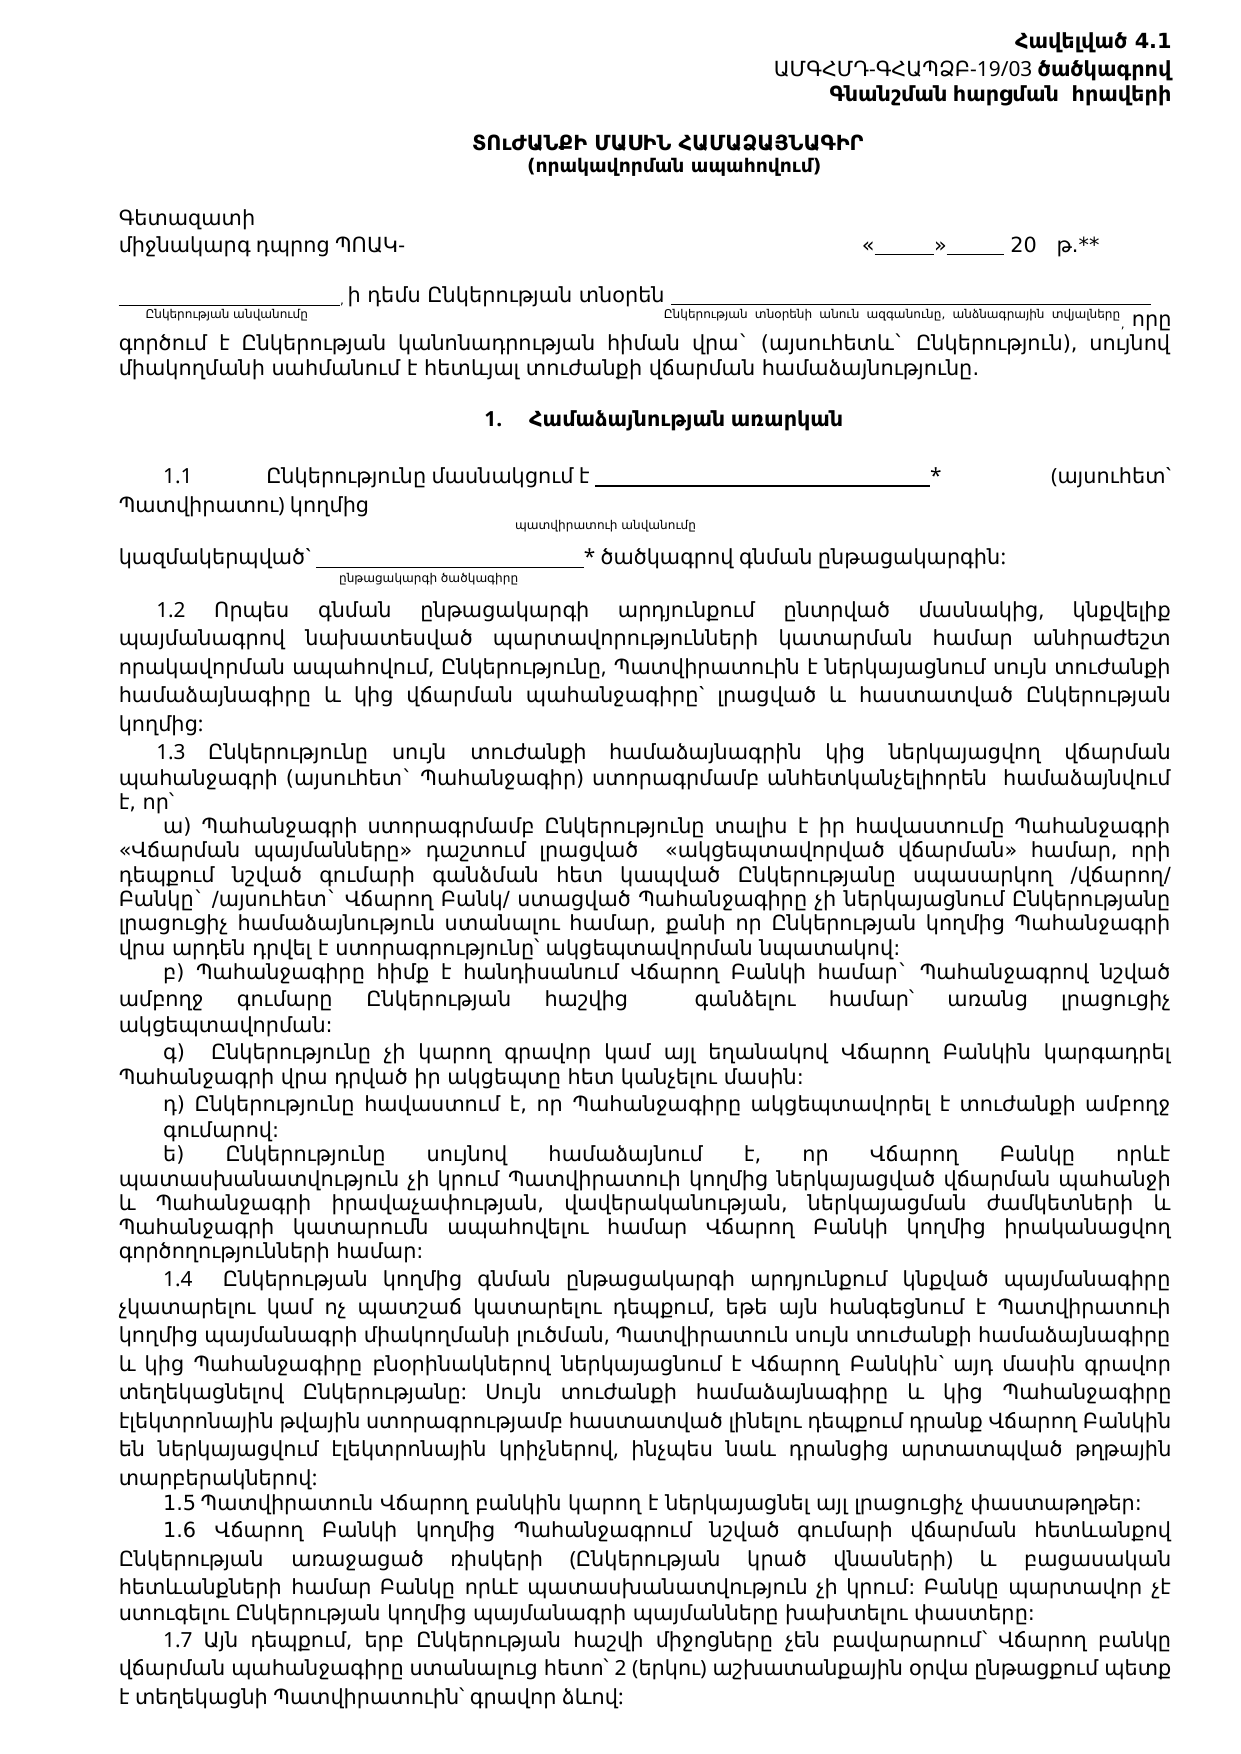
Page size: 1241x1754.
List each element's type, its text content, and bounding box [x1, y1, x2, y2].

text 1.3 Ընկերությունը սույն տուժանքի համաձայնագրին կից ներկայացվող վճարման պահանջագրի (այսուհետ` Պահանջագիր) ստորագրմամբ անհետկանչելիորեն համաձայնվում է, որ՝ [118, 737, 1171, 814]
text Ընկերության անվանումը Ընկերության տնօրենի անուն ազգանունը, անձնագրային տվյալները, որը գործում է Ընկերության կանոնադրության հիման վրա` (այսուհետև` Ընկերություն), սույնով միակողմանի սահմանում է հետևյալ տուժանքի վճարման համաձայնությունը. [118, 307, 1171, 380]
text ԱՄԳՀՄԴ-ԳՀԱՊՁԲ-19/03 ծածկագրով [118, 54, 1171, 82]
text (որակավորման ապահովում) [118, 155, 1171, 177]
text , ի դեմս Ընկերության տնօրեն [118, 283, 1171, 307]
list Պատվիրատուն Վճարող բանկին կարող է ներկայացնել այլ լրացուցիչ փաստաթղթեր: [163, 1491, 1171, 1515]
text պատվիրատուի անվանումը [163, 518, 1171, 542]
text ընթացակարգի ծածկագիրը [163, 571, 1171, 595]
text 1.2 Որպես գնման ընթացակարգի արդյունքում ընտրված մասնակից, կնքվելիք պայմանագրով նախատեսված պարտավորությունների կատարման համար անհրաժեշտ որակավորման ապահովում, Ընկերությունը, Պատվիրատուին է ներկայացնում սույն տուժանքի համաձայնագիրը և կից վճարման պահանջագիրը` լրացված և հաստատված Ընկերության կողմից: [118, 595, 1171, 737]
text բ) Պահանջագիրը հիմք է հանդիսանում Վճարող Բանկի համար` Պահանջագրով նշված ամբողջ գումարը Ընկերության հաշվից գանձելու համար՝ առանց լրացուցիչ ակցեպտավորման: [118, 960, 1171, 1037]
text գ) Ընկերությունը չի կարող գրավոր կամ այլ եղանակով Վճարող Բանկին կարգադրել Պահանջագրի վրա դրված իր ակցեպտը հետ կանչելու մասին: [118, 1037, 1171, 1089]
text 1.4 Ընկերության կողմից գնման ընթացակարգի արդյունքում կնքված պայմանագիրը չկատարելու կամ ոչ պատշաճ կատարելու դեպքում, եթե այն հանգեցնում է Պատվիրատուի կողմից պայմանագրի միակողմանի լուծման, Պատվիրատուն սույն տուժանքի համաձայնագիրը և կից Պահանջագիրը բնօրինակներով ներկայացնում է Վճարող Բանկին` այդ մասին գրավոր տեղեկացնելով Ընկերությանը: Սույն տուժանքի համաձայնագիրը և կից Պահանջագիրը էլեկտրոնային թվային ստորագրությամբ հաստատված լինելու դեպքում դրանք Վճարող Բանկին են ներկայացվում էլեկտրոնային կրիչներով, ինչպես նաև դրանցից արտատպված թղթային տարբերակներով: [118, 1264, 1171, 1491]
text ա) Պահանջագրի ստորագրմամբ Ընկերությունը տալիս է իր հավաստումը Պահանջագրի «Վճարման պայմանները» դաշտում լրացված «ակցեպտավորված վճարման» համար, որի դեպքում նշված գումարի գանձման հետ կապված Ընկերությանը սպասարկող /վճարող/ Բանկը` /այսուհետ` Վճարող Բանկ/ ստացված Պահանջագիրը չի ներկայացնում Ընկերությանը լրացուցիչ համաձայնություն ստանալու համար, քանի որ Ընկերության կողմից Պահանջագրի վրա արդեն դրվել է ստորագրությունը՝ ակցեպտավորման նպատակով: [118, 814, 1171, 960]
text 1.7 Այն դեպքում, երբ Ընկերության հաշվի միջոցները չեն բավարարում՝ Վճարող բանկը վճարման պահանջագիրը ստանալուց հետո՝ 2 (երկու) աշխատանքային օրվա ընթացքում պետք է տեղեկացնի Պատվիրատուին՝ գրավոր ձևով: [118, 1625, 1171, 1710]
text դ) Ընկերությունը հավաստում է, որ Պահանջագիրը ակցեպտավորել է տուժանքի ամբողջ գումարով: [163, 1089, 1171, 1142]
text Գետազատի [118, 206, 1171, 230]
list Ընկերությունը մասնակցում է * (այսուհետ` Պատվիրատու) կողմից [118, 461, 1171, 518]
list Համաձայնության առարկան [156, 404, 1171, 432]
text ե) Ընկերությունը սույնով համաձայնում է, որ Վճարող Բանկը որևէ պատասխանատվություն չի կրում Պատվիրատուի կողմից ներկայացված վճարման պահանջի և Պահանջագրի իրավաչափության, վավերականության, ներկայացման ժամկետների և Պահանջագրի կատարումն ապահովելու համար Վճարող Բանկի կողմից իրականացվող գործողությունների համար: [118, 1142, 1171, 1264]
text միջնակարգ դպրոց ՊՈԱԿ- « » 20 թ.** [118, 230, 1171, 258]
text կազմակերպված` * ծածկագրով գնման ընթացակարգին: [118, 542, 1171, 571]
text Հավելված 4.1 [118, 29, 1171, 54]
text ՏՈւԺԱՆՔԻ ՄԱՍԻՆ ՀԱՄԱՁԱՅՆԱԳԻՐ [118, 131, 1171, 155]
text 1.6 Վճարող Բանկի կողմից Պահանջագրում նշված գումարի վճարման հետևանքով Ընկերության առաջացած ռիսկերի (Ընկերության կրած վնասների) և բացասական հետևանքների համար Բանկը որևէ պատասխանատվություն չի կրում: Բանկը պարտավոր չէ ստուգելու Ընկերության կողմից պայմանագրի պայմանները խախտելու փաստերը: [118, 1515, 1171, 1625]
text Գնանշման հարցման հրավերի [118, 82, 1171, 107]
